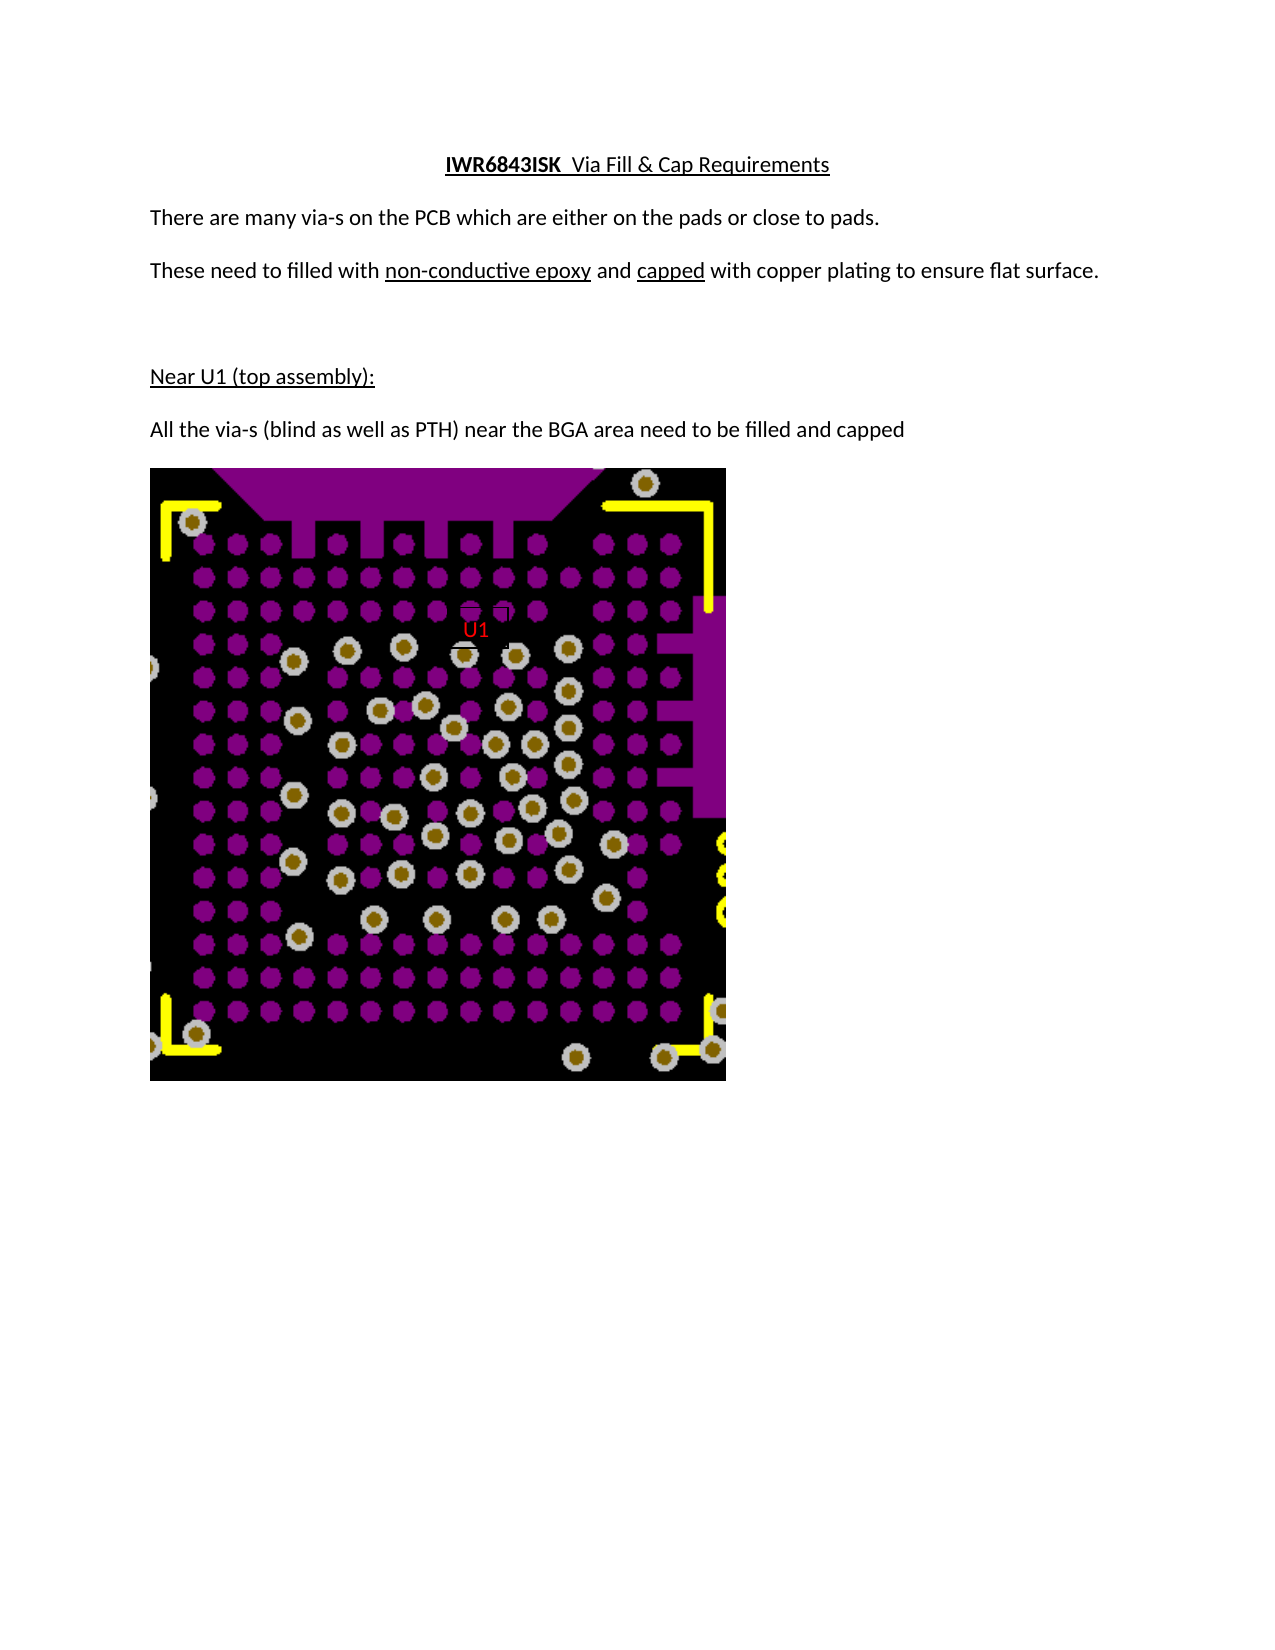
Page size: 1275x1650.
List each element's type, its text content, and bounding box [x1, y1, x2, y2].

text All the via-s (blind as well as PTH) near the BGA area need to be filled and capped [150, 415, 1125, 443]
text These need to filled with non-conductive epoxy and capped with copper plating to ensure flat surface. [150, 256, 1125, 284]
text There are many via-s on the PCB which are either on the pads or close to pads. [150, 203, 1125, 231]
picture [150, 468, 726, 1081]
text Near U1 (top assembly): [150, 362, 1125, 390]
text IWR6843ISK Via Fill & Cap Requirements [150, 150, 1125, 178]
